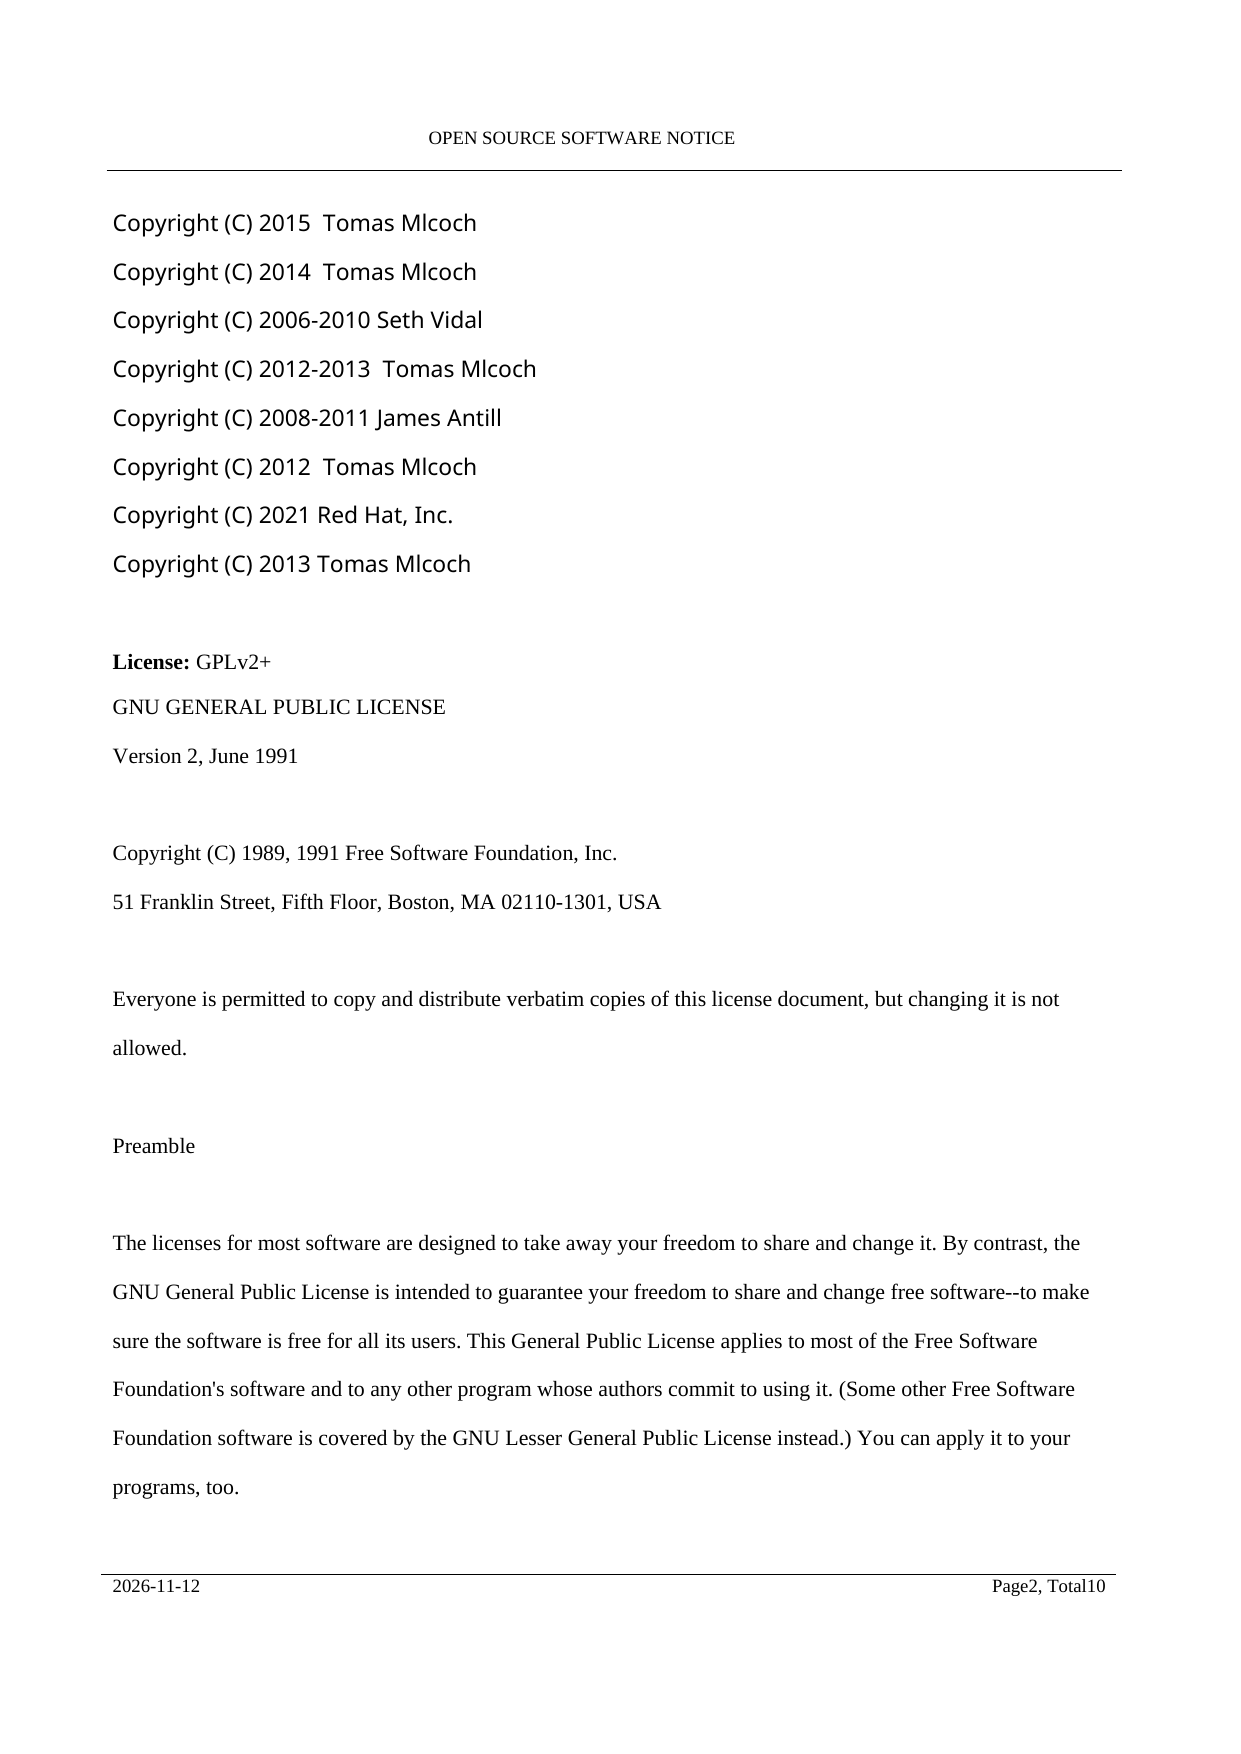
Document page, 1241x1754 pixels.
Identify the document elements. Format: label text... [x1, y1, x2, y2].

text License: GPLv2+ [112, 645, 1128, 678]
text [112, 690, 1128, 1503]
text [112, 206, 1128, 629]
